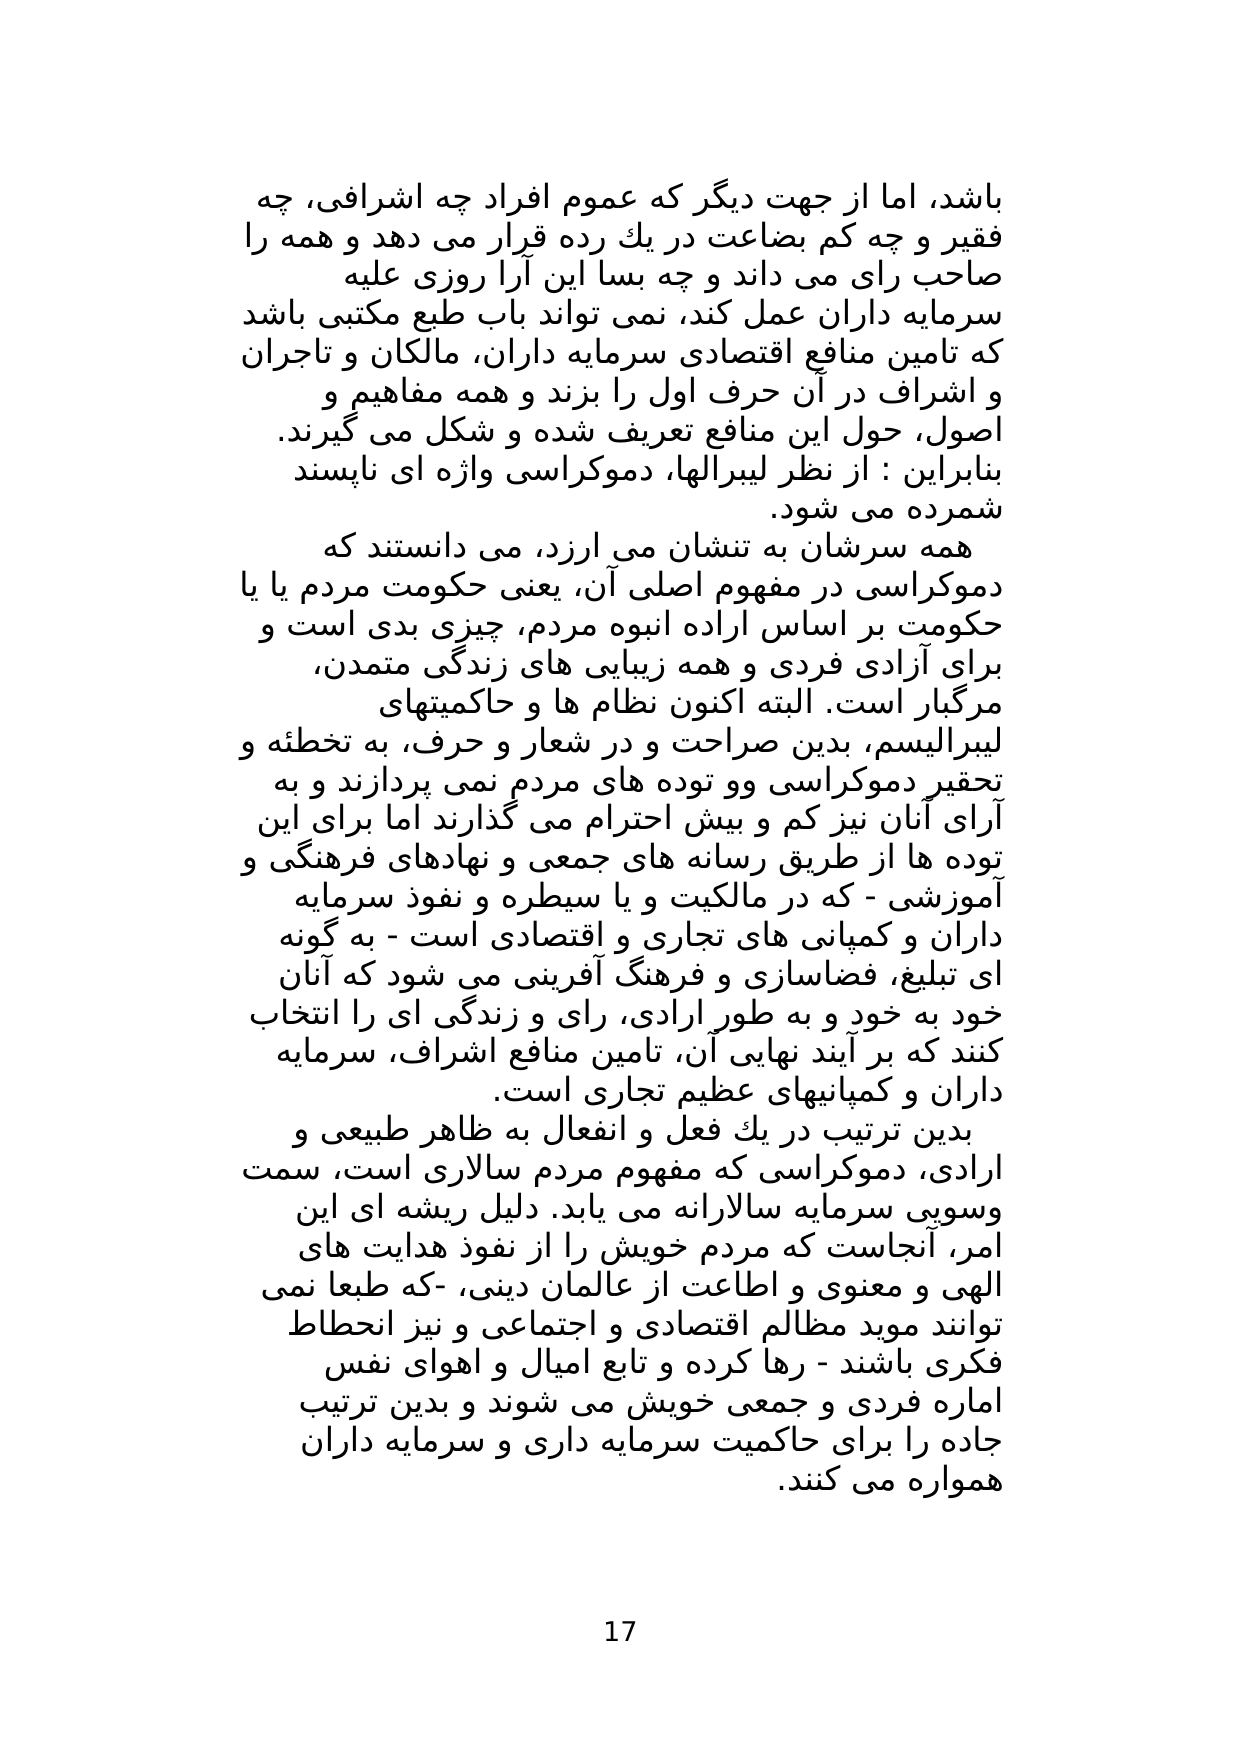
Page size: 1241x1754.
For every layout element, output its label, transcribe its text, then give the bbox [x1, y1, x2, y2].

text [236, 177, 1004, 527]
text بدين ترتيب در يك فعل و انفعال به ظاهر طبيعى و ارادى، دموكراسى كه مفهوم مردم سالارى است، سمت وسويى سرمايه سالارانه مى يابد. دليل ريشه اى اين امر، آنجاست كه مردم خويش را از نفوذ هدايت هاى الهى و معنوى و اطاعت از عالمان دينى، -كه طبعا نمى توانند مويد مظالم اقتصادى و اجتماعى و نيز انحطاط فكرى باشند - رها كرده و تابع اميال و اهواى نفس ‍ اماره فردى و جمعى خويش مى شوند و بدين ترتيب جاده را براى حاكميت سرمايه دارى و سرمايه داران همواره مى كنند. [236, 1110, 1004, 1498]
text همه سرشان به تنشان مى ارزد، مى دانستند كه دموكراسى در مفهوم اصلى آن، يعنى حكومت مردم يا يا حكومت بر اساس اراده انبوه مردم، چيزى بدى است و براى آزادى فردى و همه زيبايى هاى زندگى متمدن، مرگبار است. البته اكنون نظام ها و حاكميتهاى ليبراليسم، بدين صراحت و در شعار و حرف، به تخطئه و تحقير دموكراسى وو توده هاى مردم نمى پردازند و به آراى آنان نيز كم و بيش احترام مى گذارند اما براى اين توده ها از طريق رسانه هاى جمعى و نهادهاى فرهنگى و آموزشى - كه در مالكيت و يا سيطره و نفوذ سرمايه داران و كمپانى هاى تجارى و اقتصادى است - به گونه اى تبليغ، فضاسازى و فرهنگ آفرينى مى شود كه آنان خود به خود و به طور ارادى، راى و زندگى اى را انتخاب كنند كه بر آيند نهايى آن، تامين منافع اشراف، سرمايه داران و كمپانيهاى عظيم تجارى است. [236, 527, 1004, 1110]
